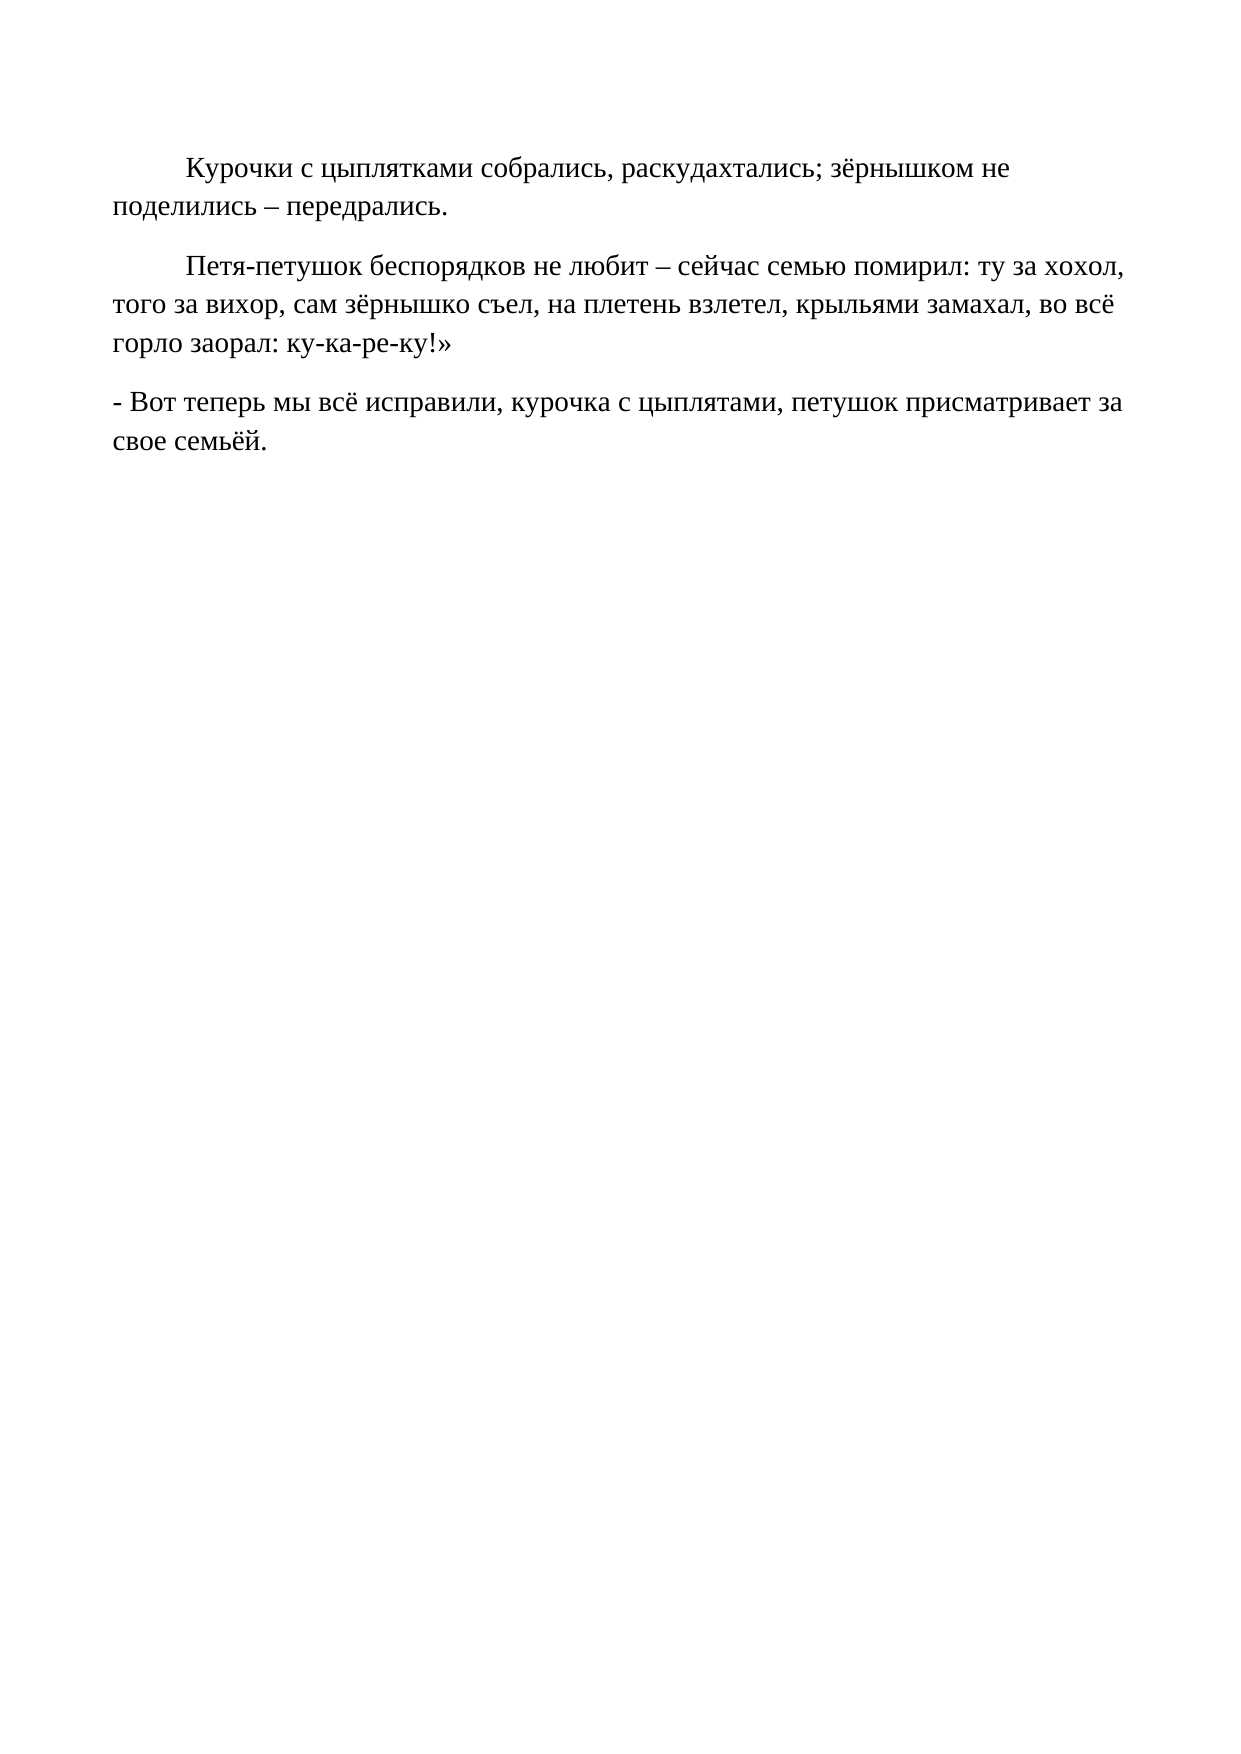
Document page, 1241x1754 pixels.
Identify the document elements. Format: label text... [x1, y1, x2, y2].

text Петя-петушок беспорядков не любит – сейчас семью помирил: ту за хохол, того за вихор, сам зёрнышко съел, на плетень взлетел, крыльями замахал, во всё горло заорал: ку-ка-ре-ку!» [112, 248, 1128, 358]
text - Вот теперь мы всё исправили, курочка с цыплятами, петушок присматривает за свое семьёй. [112, 384, 1128, 456]
text Курочки с цыплятками собрались, раскудахтались; зёрнышком не поделились – передрались. [112, 150, 1128, 222]
